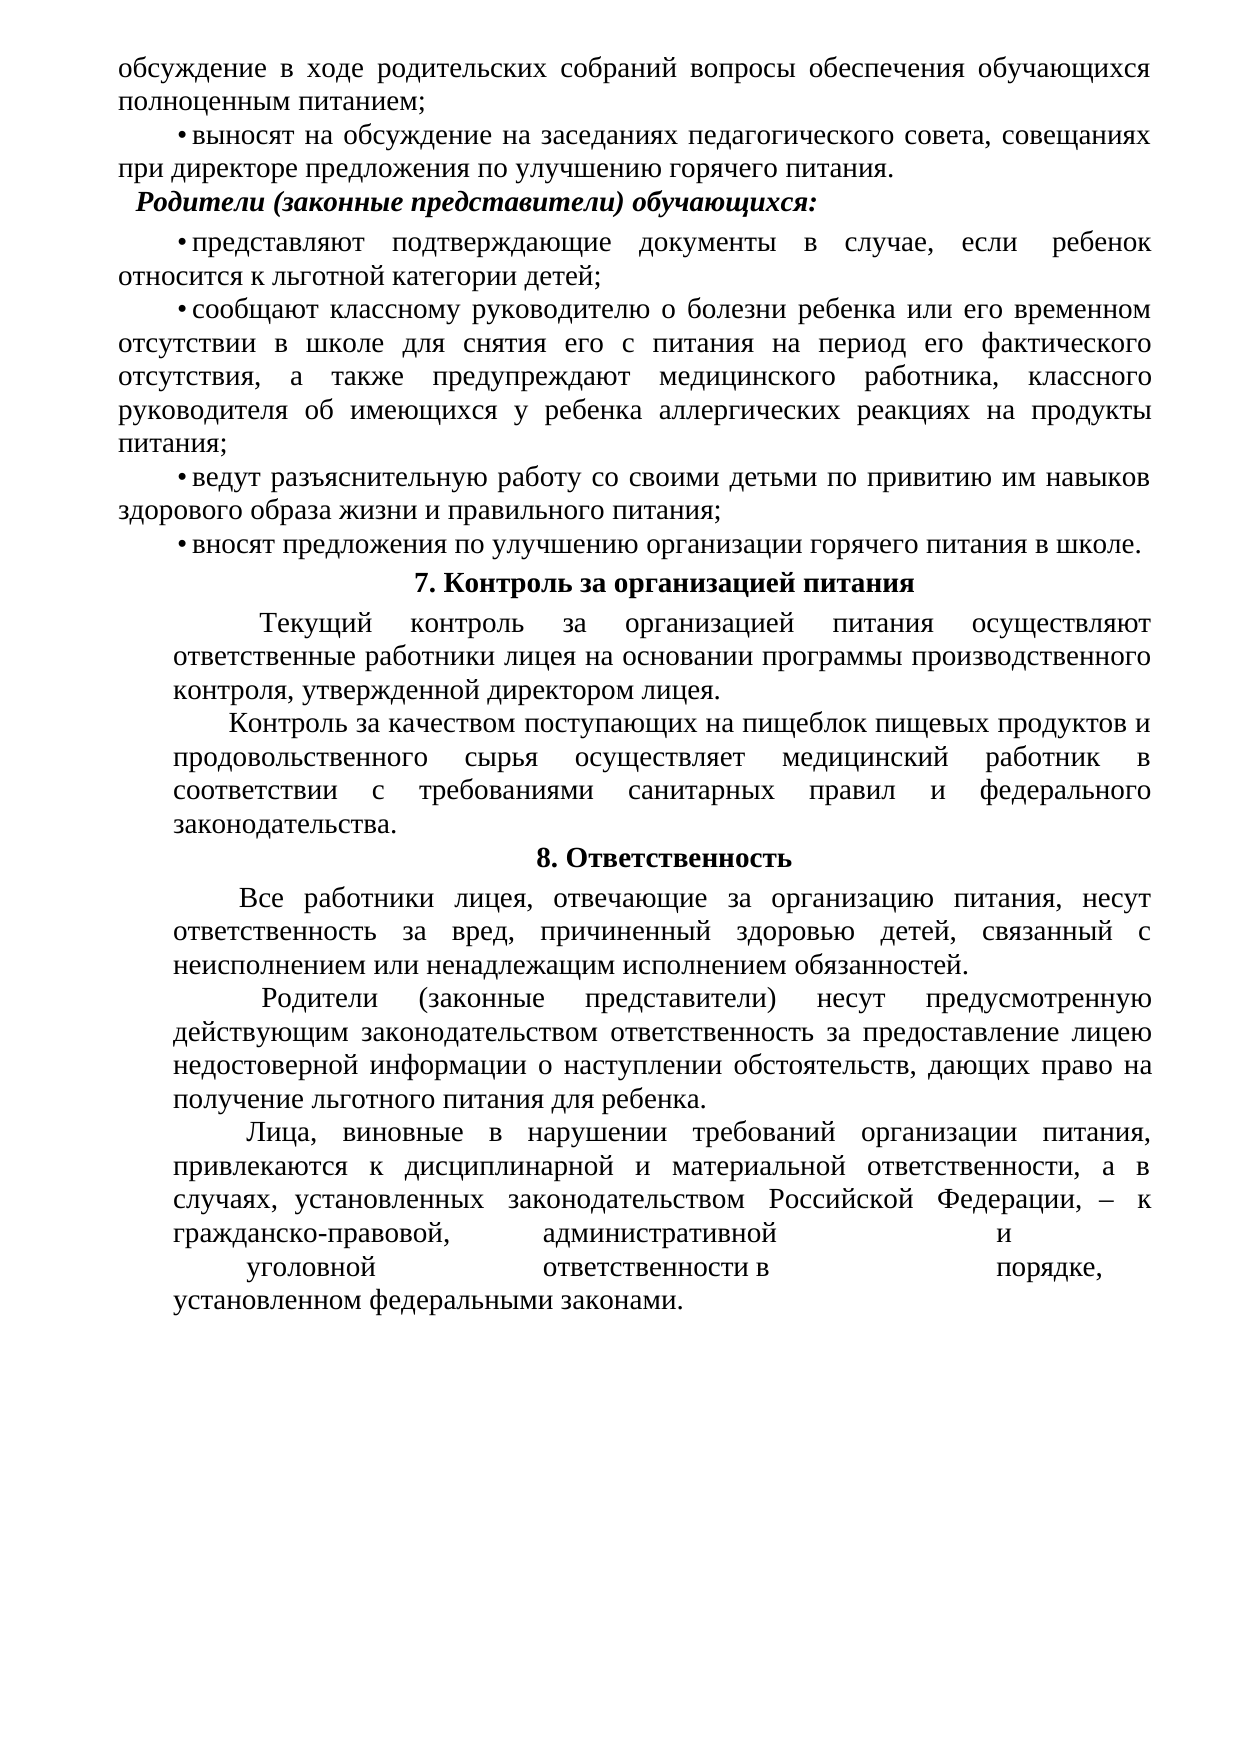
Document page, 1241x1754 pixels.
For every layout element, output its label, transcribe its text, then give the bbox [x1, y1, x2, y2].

subtitle Ответственность [536, 840, 1194, 873]
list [118, 50, 1151, 117]
list Контроль за качеством поступающих на пищеблок пищевых продуктов и продовольственного сырья осуществляет медицинский работник в соответствии с требованиями санитарных правил и федерального законодательства. [173, 705, 1152, 839]
list вносят предложения по улучшению организации горячего питания в школе. [177, 526, 1194, 559]
list Все работники лицея, отвечающие за организацию питания, несут ответственность за вред, причиненный здоровью детей, связанный с неисполнением или ненадлежащим исполнением обязанностей. [173, 880, 1151, 980]
subtitle Родители (законные представители) обучающихся: [98, 184, 1194, 218]
list Текущий контроль за организацией питания осуществляют ответственные работники лицея на основании программы производственного контроля, утвержденной директором лицея. [173, 605, 1151, 705]
list сообщают классному руководителю о болезни ребенка или его временном отсутствии в школе для снятия его с питания на период его фактического отсутствия, а также предупреждают медицинского работника, классного руководителя об имеющихся у ребенка аллергических реакциях на продукты питания; [118, 291, 1152, 459]
list Родители (законные представители) несут предусмотренную действующим законодательством ответственность за предоставление лицею недостоверной информации о наступлении обстоятельств, дающих право на получение льготного питания для ребенка. [173, 980, 1152, 1114]
list представляют подтверждающие документы в случае, если ребенок относится к льготной категории детей; [118, 224, 1152, 291]
list Лица, виновные в нарушении требований организации питания, привлекаются к дисциплинарной и материальной ответственности, а в случаях, установленных законодательством Российской Федерации, – к гражданско-правовой, административной и уголовной ответственности в порядке, установленном федеральными законами. [173, 1114, 1151, 1316]
list ведут разъяснительную работу со своими детьми по привитию им навыков здорового образа жизни и правильного питания; [118, 459, 1151, 526]
subtitle Контроль за организацией питания [414, 565, 1194, 598]
list выносят на обсуждение на заседаниях педагогического совета, совещаниях при директоре предложения по улучшению горячего питания. [118, 117, 1151, 184]
